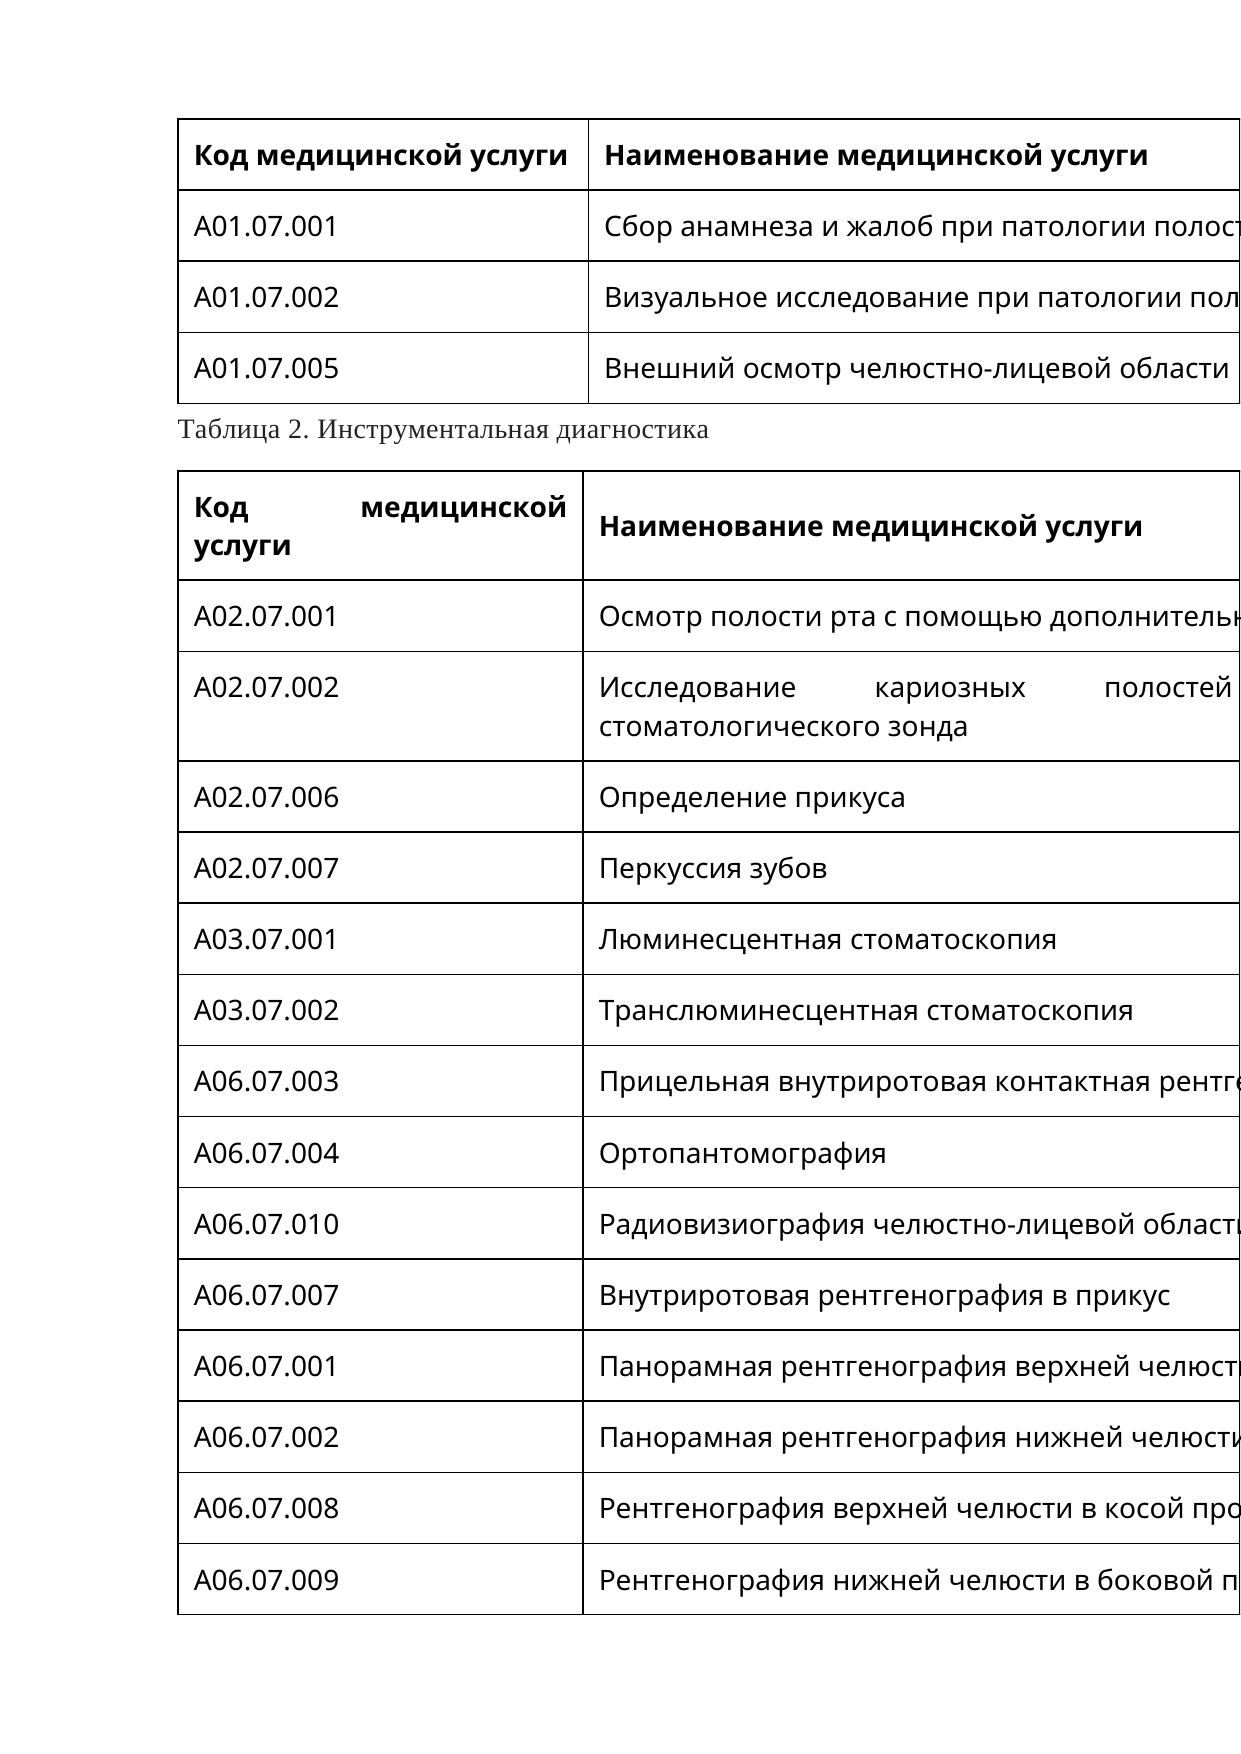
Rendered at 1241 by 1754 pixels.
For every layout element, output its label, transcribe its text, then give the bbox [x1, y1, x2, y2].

text Таблица 2. Инструментальная диагностика [177, 404, 1152, 445]
table_cell Транслюминесцентная стоматоскопия [584, 975, 1239, 1044]
table_cell А06.07.004 [179, 1117, 582, 1187]
table_cell А03.07.001 [179, 904, 582, 973]
table_cell A06.07.008 [179, 1473, 582, 1543]
table_cell Панорамная рентгенография нижней челюсти [584, 1402, 1239, 1471]
table_cell Люминесцентная стоматоскопия [584, 904, 1239, 973]
table_cell А02.07.006 [179, 762, 582, 831]
table_cell А02.07.001 [179, 581, 582, 651]
table_header Наименование медицинской услуги [584, 472, 1239, 579]
table_cell А06.07.003 [179, 1046, 582, 1116]
table_header Наименование медицинской услуги [589, 120, 1239, 189]
table_cell Прицельная внутриротовая контактная рентгенография [584, 1046, 1239, 1116]
table_header Код медицинской услуги [179, 120, 588, 189]
table_cell Рентгенография верхней челюсти в косой проекции [584, 1473, 1239, 1543]
table_cell А01.07.005 [179, 333, 588, 403]
table_cell А02.07.002 [179, 652, 582, 760]
table_cell А01.07.002 [179, 262, 588, 332]
table_cell Сбор анамнеза и жалоб при патологии полости рта [589, 191, 1239, 260]
table_cell Определение прикуса [584, 762, 1239, 831]
table_cell Внутриротовая рентгенография в прикус [584, 1260, 1239, 1329]
table_cell Исследование кариозных полостей с использованием стоматологического зонда [584, 652, 1239, 760]
table_cell Внешний осмотр челюстно-лицевой области [589, 333, 1239, 403]
table_cell Ортопантомография [584, 1117, 1239, 1187]
table_cell А01.07.001 [179, 191, 588, 260]
table_cell A06.07.001 [179, 1331, 582, 1400]
table_cell А03.07.002 [179, 975, 582, 1044]
table_cell Осмотр полости рта с помощью дополнительных инструментов [584, 581, 1239, 651]
table_header Код медицинской услуги [179, 472, 582, 579]
table_cell A06.07.009 [179, 1544, 582, 1614]
table_cell Радиовизиография челюстно-лицевой области [584, 1188, 1239, 1258]
table_cell Визуальное исследование при патологии полости рта [589, 262, 1239, 332]
table_cell Рентгенография нижней челюсти в боковой проекции [584, 1544, 1239, 1614]
table_cell А02.07.007 [179, 833, 582, 902]
table_cell А06.07.010 [179, 1188, 582, 1258]
table_cell Перкуссия зубов [584, 833, 1239, 902]
table_cell A06.07.002 [179, 1402, 582, 1471]
table_cell Панорамная рентгенография верхней челюсти [584, 1331, 1239, 1400]
table_cell A06.07.007 [179, 1260, 582, 1329]
